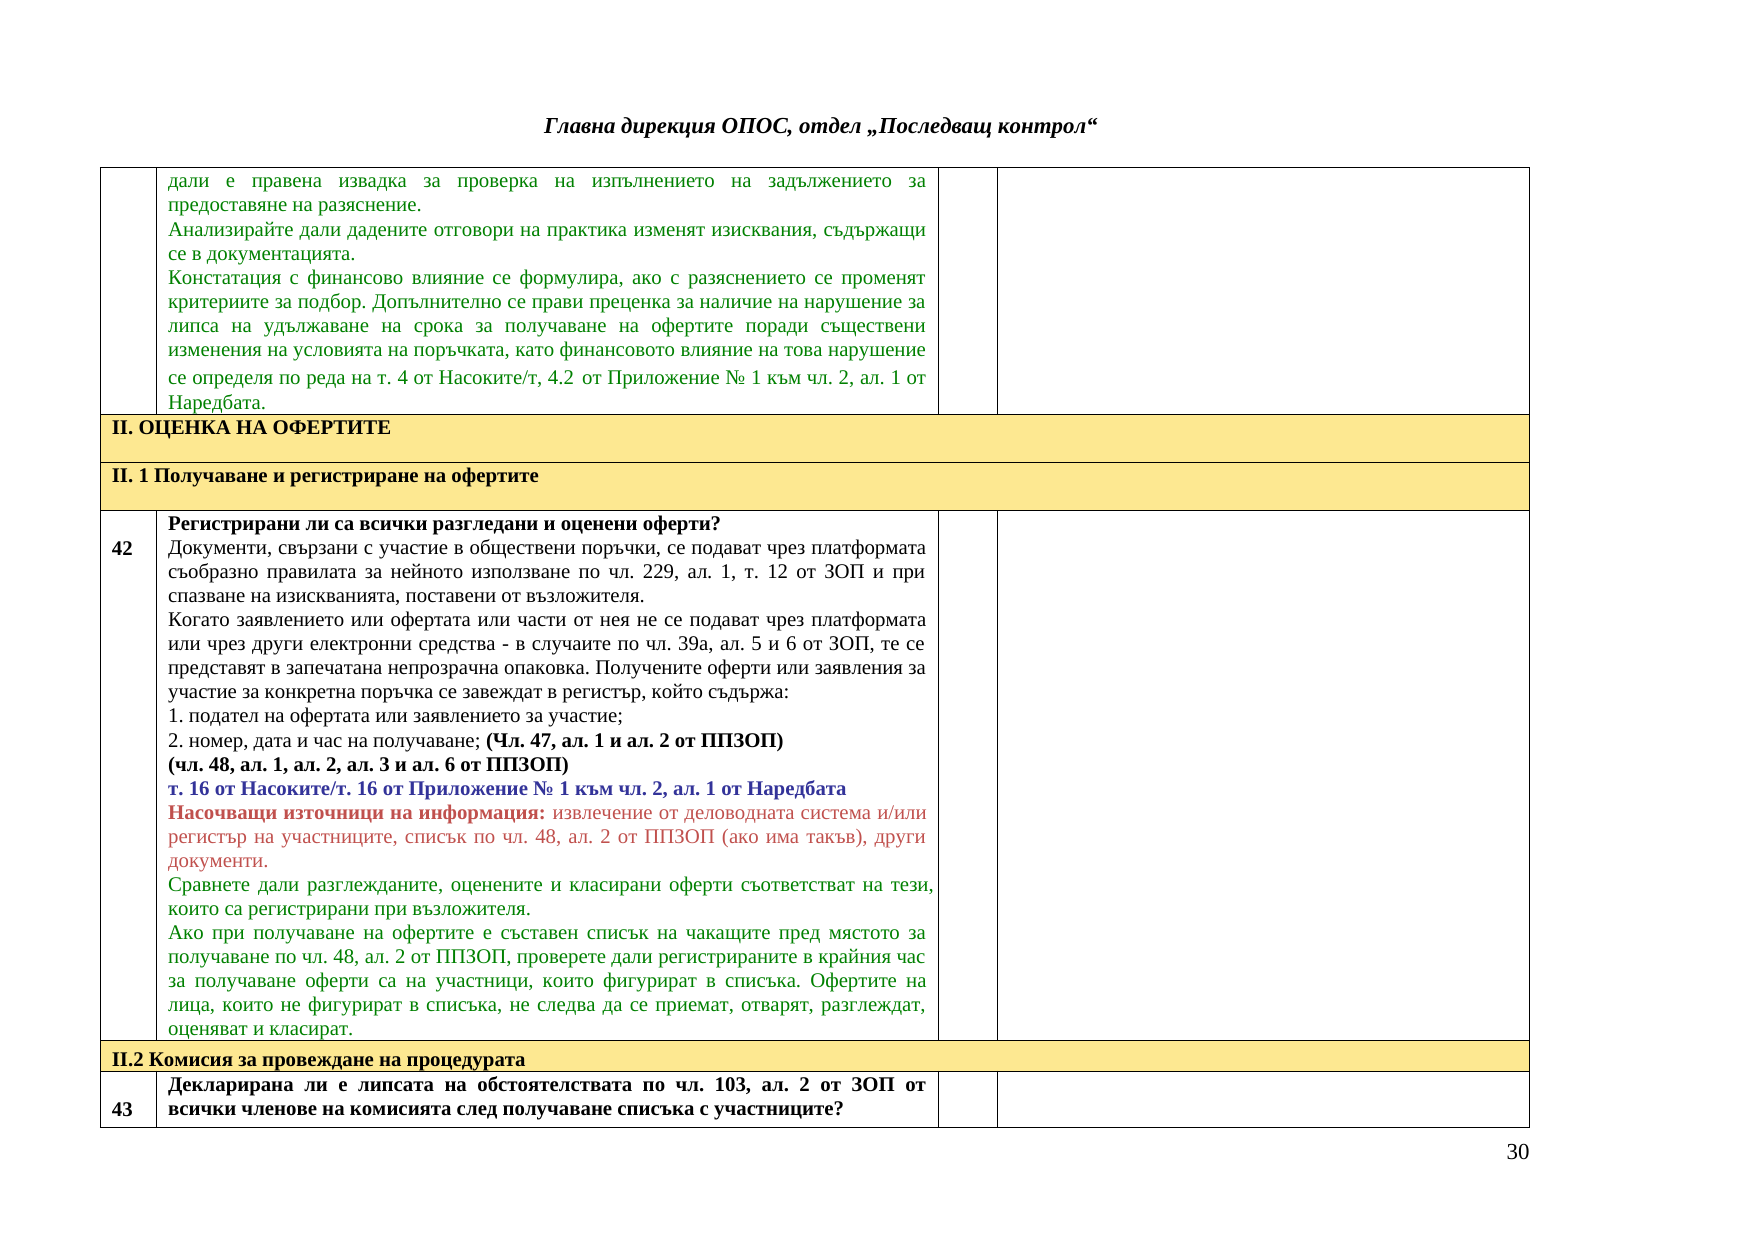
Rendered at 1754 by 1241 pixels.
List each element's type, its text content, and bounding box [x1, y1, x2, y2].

table_cell ІІ.2 Комисия за провеждане на процедурата [101, 1041, 1529, 1071]
table_cell [998, 168, 1529, 414]
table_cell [157, 168, 938, 414]
table_cell [939, 168, 997, 414]
table_cell ІІ. 1 Получаване и регистриране на офертите [101, 463, 1529, 510]
table_cell [939, 1072, 997, 1127]
table_cell ІІ. ОЦЕНКА НА ОФЕРТИТЕ [101, 415, 1529, 462]
table_cell 43 [101, 1072, 156, 1127]
table_cell 42 [101, 511, 156, 1040]
table_cell 41 [101, 168, 156, 414]
table_cell [939, 511, 997, 1040]
table_cell [998, 511, 1529, 1040]
table_cell Регистрирани ли са всички разгледани и оценени оферти? Документи, свързани с участие в обществени поръчки, се подават чрез платформата съобразно правилата за нейното използване по чл. 229, ал. 1, т. 12 от ЗОП и при спазване на изискванията, поставени от възложителя. Когато заявлението или офертата или части от нея не се подават чрез платформата или чрез други електронни средства - в случаите по чл. 39а, ал. 5 и 6 от ЗОП, те се представят в запечатана непрозрачна опаковка. Получените оферти или заявления за участие за конкретна поръчка се завеждат в регистър, който съдържа: 1. подател на офертата или заявлението за участие; 2. номер, дата и час на получаване; (Чл. 47, ал. 1 и ал. 2 от ППЗОП) (чл. 48, ал. 1, ал. 2, ал. 3 и ал. 6 от ППЗОП) т. 16 от Насоките/т. 16 от Приложение № 1 към чл. 2, ал. 1 от Наредбата Насочващи източници на информация: извлечение от деловодната система и/или регистър на участниците, списък по чл. 48, ал. 2 от ППЗОП (ако има такъв), други документи. Сравнете дали разглежданите, оценените и класирани оферти съответстват на тези, които са регистрирани при възложителя. Ако при получаване на офертите е съставен списък на чакащите пред мястото за получаване по чл. 48, ал. 2 от ППЗОП, проверете дали регистрираните в крайния час за получаване оферти са на участници, които фигурират в списъка. Офертите на лица, които не фигурират в списъка, не следва да се приемат, отварят, разглеждат, оценяват и класират. [157, 511, 938, 1040]
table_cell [157, 1072, 938, 1127]
table_cell [998, 1072, 1529, 1127]
